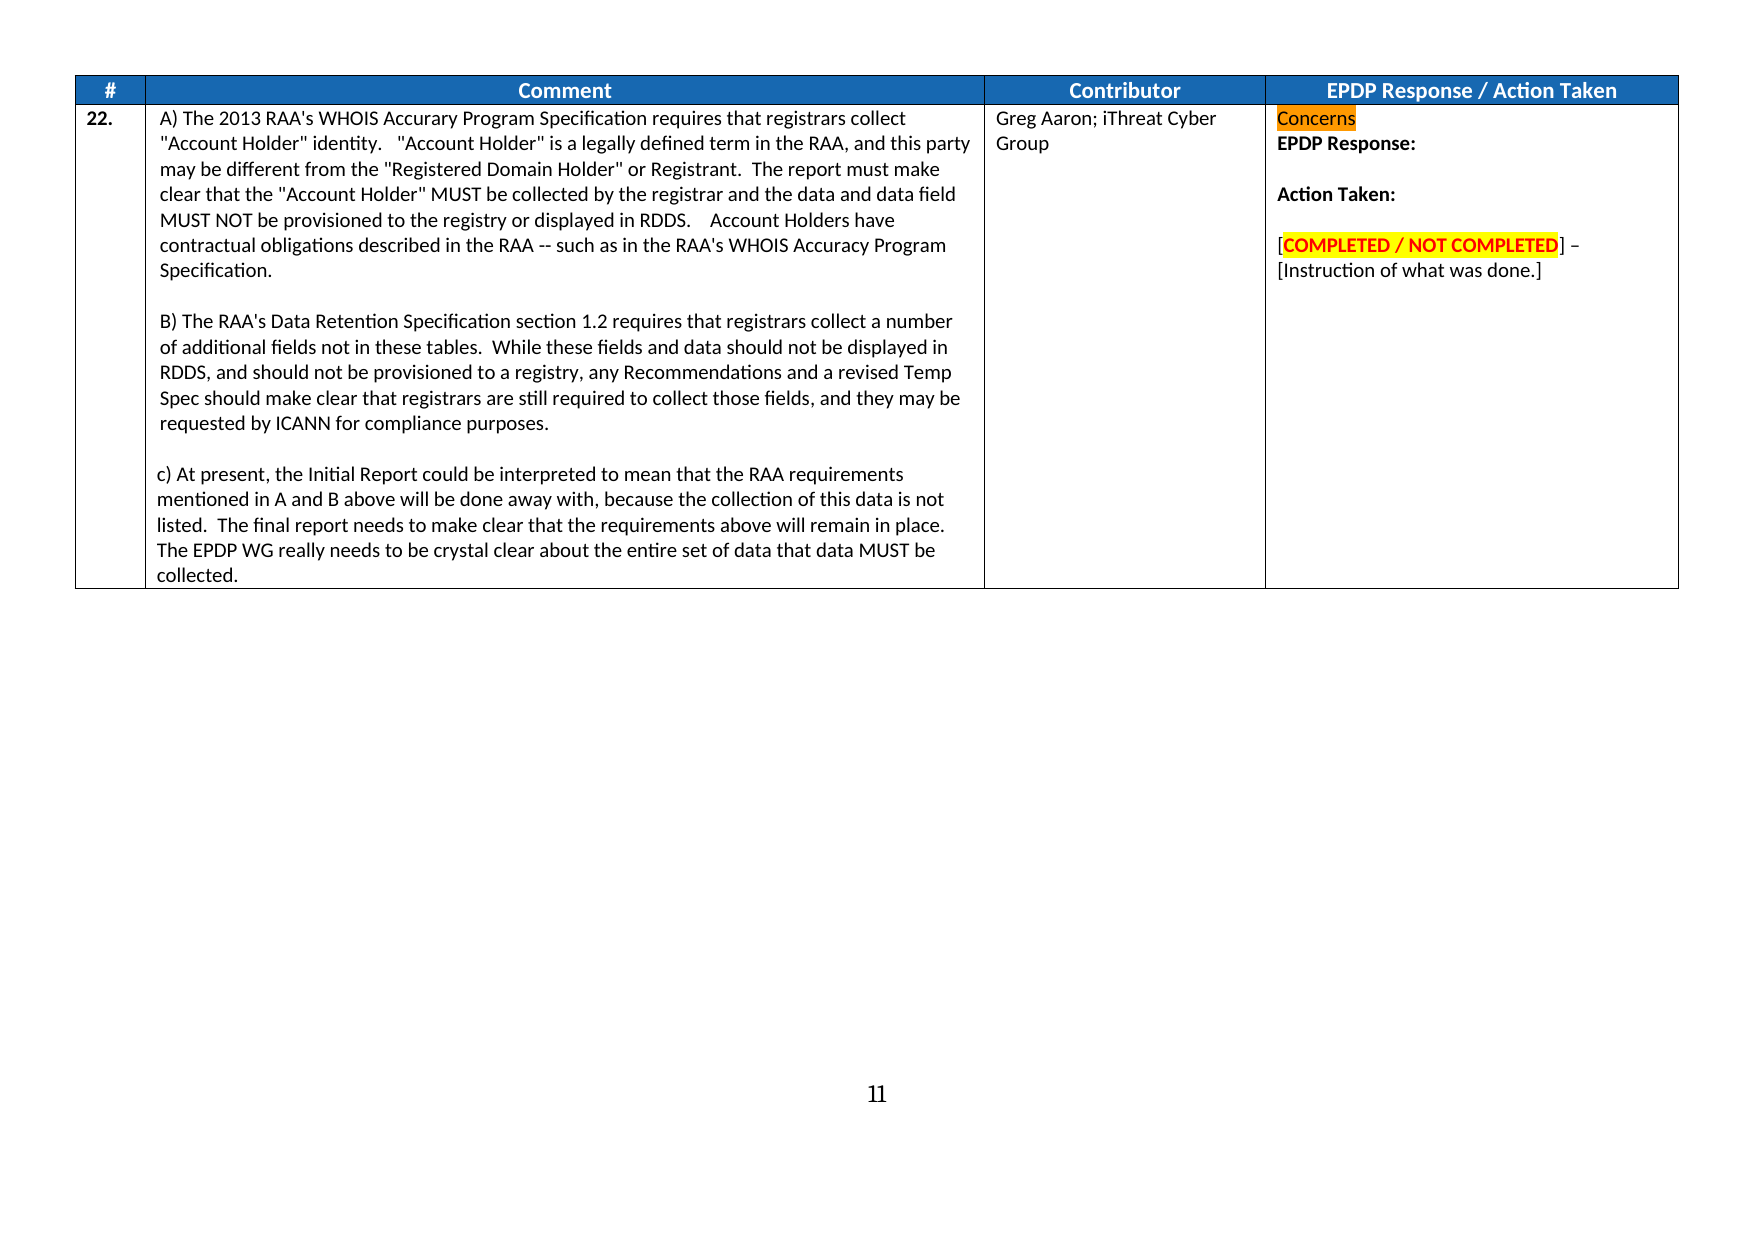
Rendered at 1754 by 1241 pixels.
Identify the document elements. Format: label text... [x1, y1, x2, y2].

table_cell A) The 2013 RAA's WHOIS Accurary Program Specification requires that registrars collect "Account Holder" identity. "Account Holder" is a legally defined term in the RAA, and this party may be different from the "Registered Domain Holder" or Registrant. The report must make clear that the "Account Holder" MUST be collected by the registrar and the data and data field MUST NOT be provisioned to the registry or displayed in RDDS. Account Holders have contractual obligations described in the RAA -- such as in the RAA's WHOIS Accuracy Program Specification. B) The RAA's Data Retention Specification section 1.2 requires that registrars collect a number of additional fields not in these tables. While these fields and data should not be displayed in RDDS, and should not be provisioned to a registry, any Recommendations and a revised Temp Spec should make clear that registrars are still required to collect those fields, and they may be requested by ICANN for compliance purposes. c) At present, the Initial Report could be interpreted to mean that the RAA requirements mentioned in A and B above will be done away with, because the collection of this data is not listed. The final report needs to make clear that the requirements above will remain in place. The EPDP WG really needs to be crystal clear about the entire set of data that data MUST be collected. [146, 105, 984, 588]
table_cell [1266, 105, 1678, 588]
table_cell Greg Aaron; iThreat Cyber Group [985, 105, 1265, 588]
table_header EPDP Response / Action Taken [1266, 76, 1678, 104]
table_header # [76, 76, 145, 104]
table_cell [76, 105, 145, 588]
table_header Contributor [985, 76, 1265, 104]
table_header Comment [146, 76, 984, 104]
